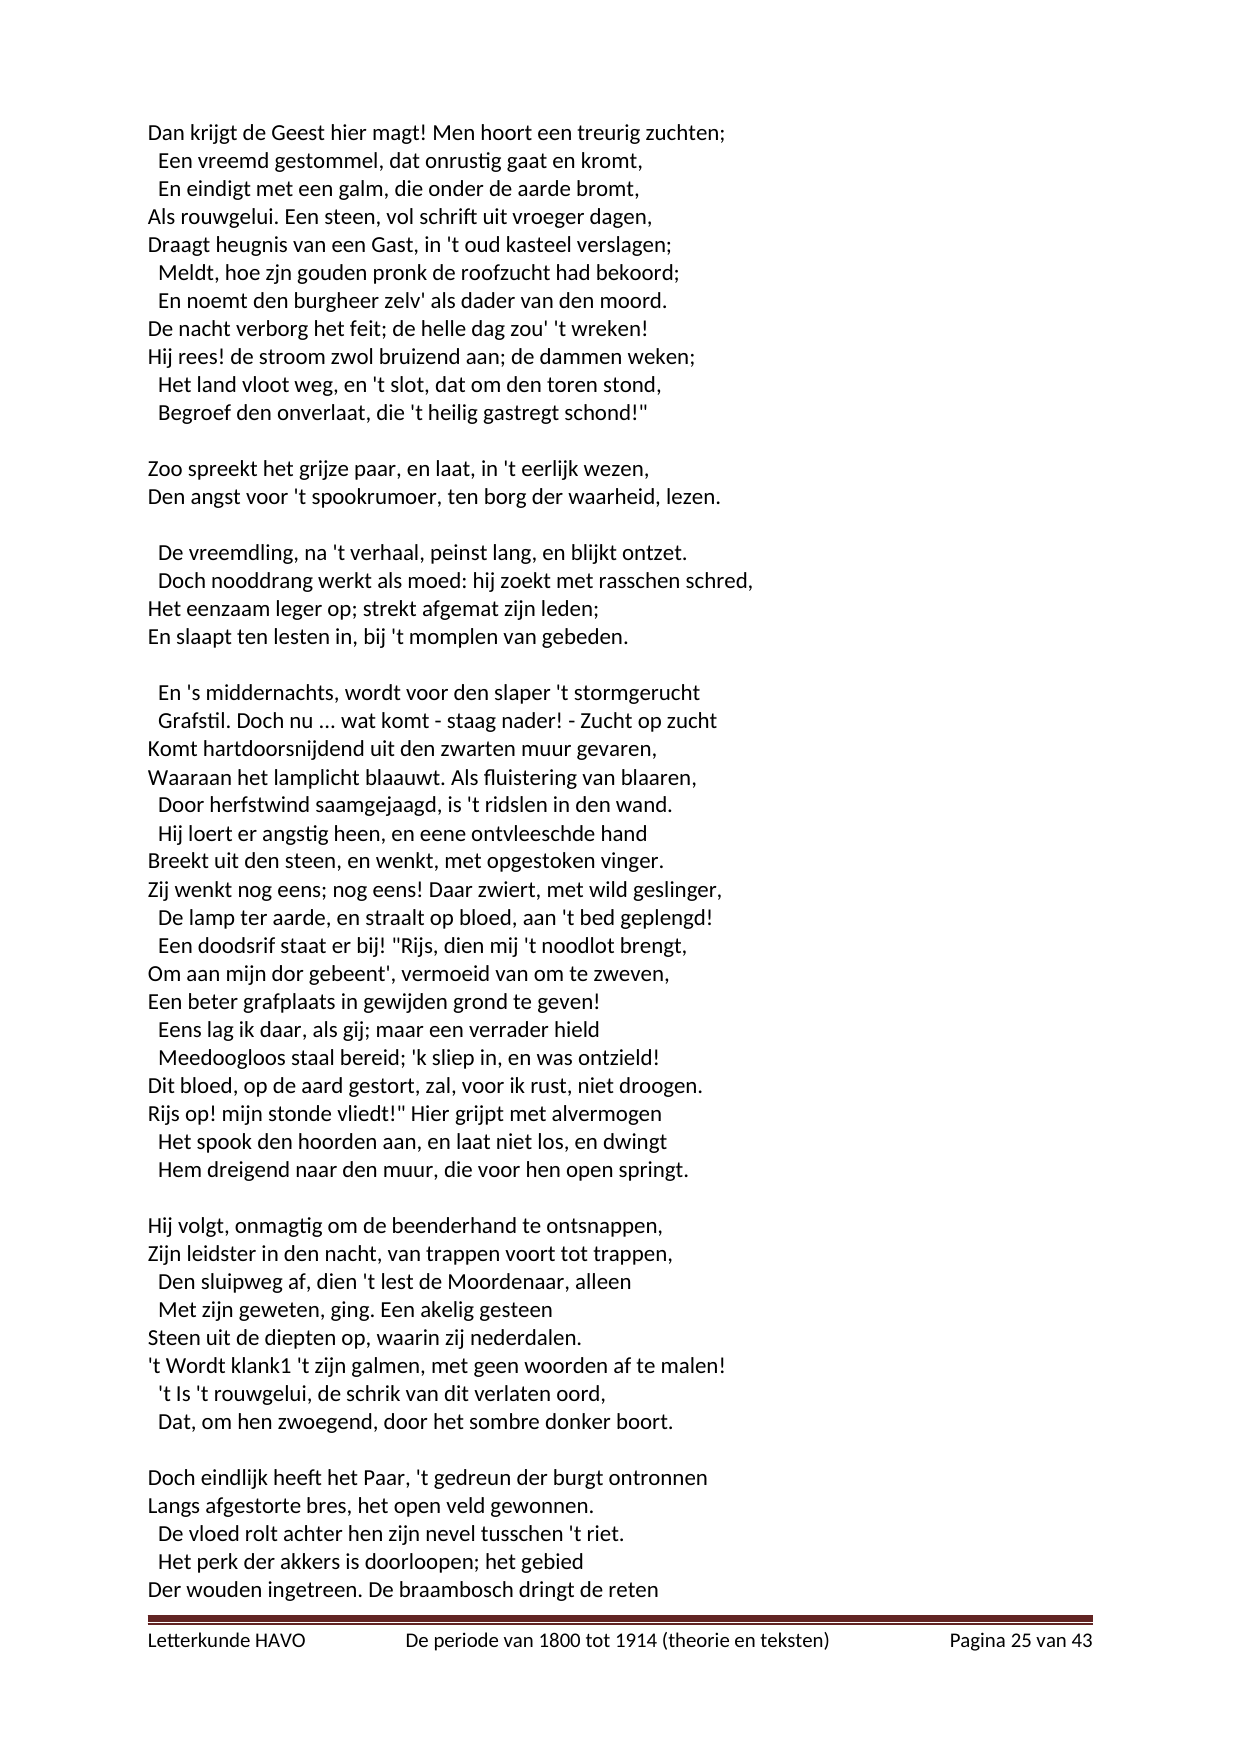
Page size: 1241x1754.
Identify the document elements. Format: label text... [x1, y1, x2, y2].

text Zijn leidster in den nacht, van trappen voort tot trappen, [148, 1239, 1093, 1267]
text De vreemdling, na 't verhaal, peinst lang, en blijkt ontzet. [148, 538, 1093, 566]
text Den angst voor 't spookrumoer, ten borg der waarheid, lezen. [148, 482, 1093, 510]
text En slaapt ten lesten in, bij 't momplen van gebeden. [148, 622, 1093, 651]
text Een vreemd gestommel, dat onrustig gaat en kromt, [148, 146, 1093, 174]
text Rijs op! mijn stonde vliedt!" Hier grijpt met alvermogen [148, 1099, 1093, 1127]
text Grafstil. Doch nu ... wat komt - staag nader! - Zucht op zucht [148, 707, 1093, 734]
text En noemt den burgheer zelv' als dader van den moord. [148, 286, 1093, 314]
text 't Wordt klank1 't zijn galmen, met geen woorden af te malen! [148, 1351, 1093, 1379]
text De vloed rolt achter hen zijn nevel tusschen 't riet. [148, 1519, 1093, 1547]
text En eindigt met een galm, die onder de aarde bromt, [148, 174, 1093, 202]
text Steen uit de diepten op, waarin zij nederdalen. [148, 1323, 1093, 1351]
text Zij wenkt nog eens; nog eens! Daar zwiert, met wild geslinger, [148, 875, 1093, 903]
text Het eenzaam leger op; strekt afgemat zijn leden; [148, 594, 1093, 622]
text Begroef den onverlaat, die 't heilig gastregt schond!" [148, 398, 1093, 426]
text Der wouden ingetreen. De braambosch dringt de reten [148, 1575, 1093, 1603]
text Hij loert er angstig heen, en eene ontvleeschde hand [148, 819, 1093, 847]
text Hij rees! de stroom zwol bruizend aan; de dammen weken; [148, 342, 1093, 370]
text Eens lag ik daar, als gij; maar een verrader hield [148, 1015, 1093, 1043]
text Dit bloed, op de aard gestort, zal, voor ik rust, niet droogen. [148, 1071, 1093, 1099]
text Hem dreigend naar den muur, die voor hen open springt. [148, 1155, 1093, 1183]
text Langs afgestorte bres, het open veld gewonnen. [148, 1491, 1093, 1519]
text Dan krijgt de Geest hier magt! Men hoort een treurig zuchten; [148, 118, 1093, 146]
text Een beter grafplaats in gewijden grond te geven! [148, 987, 1093, 1015]
text Waaraan het lamplicht blaauwt. Als fluistering van blaaren, [148, 763, 1093, 791]
text Den sluipweg af, dien 't lest de Moordenaar, alleen [148, 1267, 1093, 1295]
text Dat, om hen zwoegend, door het sombre donker boort. [148, 1407, 1093, 1435]
text Meldt, hoe zjn gouden pronk de roofzucht had bekoord; [148, 258, 1093, 286]
text De lamp ter aarde, en straalt op bloed, aan 't bed geplengd! [148, 903, 1093, 931]
text Breekt uit den steen, en wenkt, met opgestoken vinger. [148, 847, 1093, 875]
text Als rouwgelui. Een steen, vol schrift uit vroeger dagen, [148, 202, 1093, 230]
text Het perk der akkers is doorloopen; het gebied [148, 1547, 1093, 1575]
text Met zijn geweten, ging. Een akelig gesteen [148, 1295, 1093, 1323]
text Doch nooddrang werkt als moed: hij zoekt met rasschen schred, [148, 566, 1093, 594]
text De nacht verborg het feit; de helle dag zou' 't wreken! [148, 314, 1093, 342]
text Een doodsrif staat er bij! "Rijs, dien mij 't noodlot brengt, [148, 931, 1093, 959]
text Door herfstwind saamgejaagd, is 't ridslen in den wand. [148, 791, 1093, 819]
text 't Is 't rouwgelui, de schrik van dit verlaten oord, [148, 1379, 1093, 1407]
text Hij volgt, onmagtig om de beenderhand te ontsnappen, [148, 1211, 1093, 1239]
text Het land vloot weg, en 't slot, dat om den toren stond, [148, 370, 1093, 398]
text Doch eindlijk heeft het Paar, 't gedreun der burgt ontronnen [148, 1463, 1093, 1491]
text Meedoogloos staal bereid; 'k sliep in, en was ontzield! [148, 1043, 1093, 1071]
text Het spook den hoorden aan, en laat niet los, en dwingt [148, 1127, 1093, 1155]
text Draagt heugnis van een Gast, in 't oud kasteel verslagen; [148, 230, 1093, 258]
text En 's middernachts, wordt voor den slaper 't stormgerucht [148, 678, 1093, 707]
text Om aan mijn dor gebeent', vermoeid van om te zweven, [148, 959, 1093, 987]
text Zoo spreekt het grijze paar, en laat, in 't eerlijk wezen, [148, 454, 1093, 482]
text Komt hartdoorsnijdend uit den zwarten muur gevaren, [148, 734, 1093, 763]
